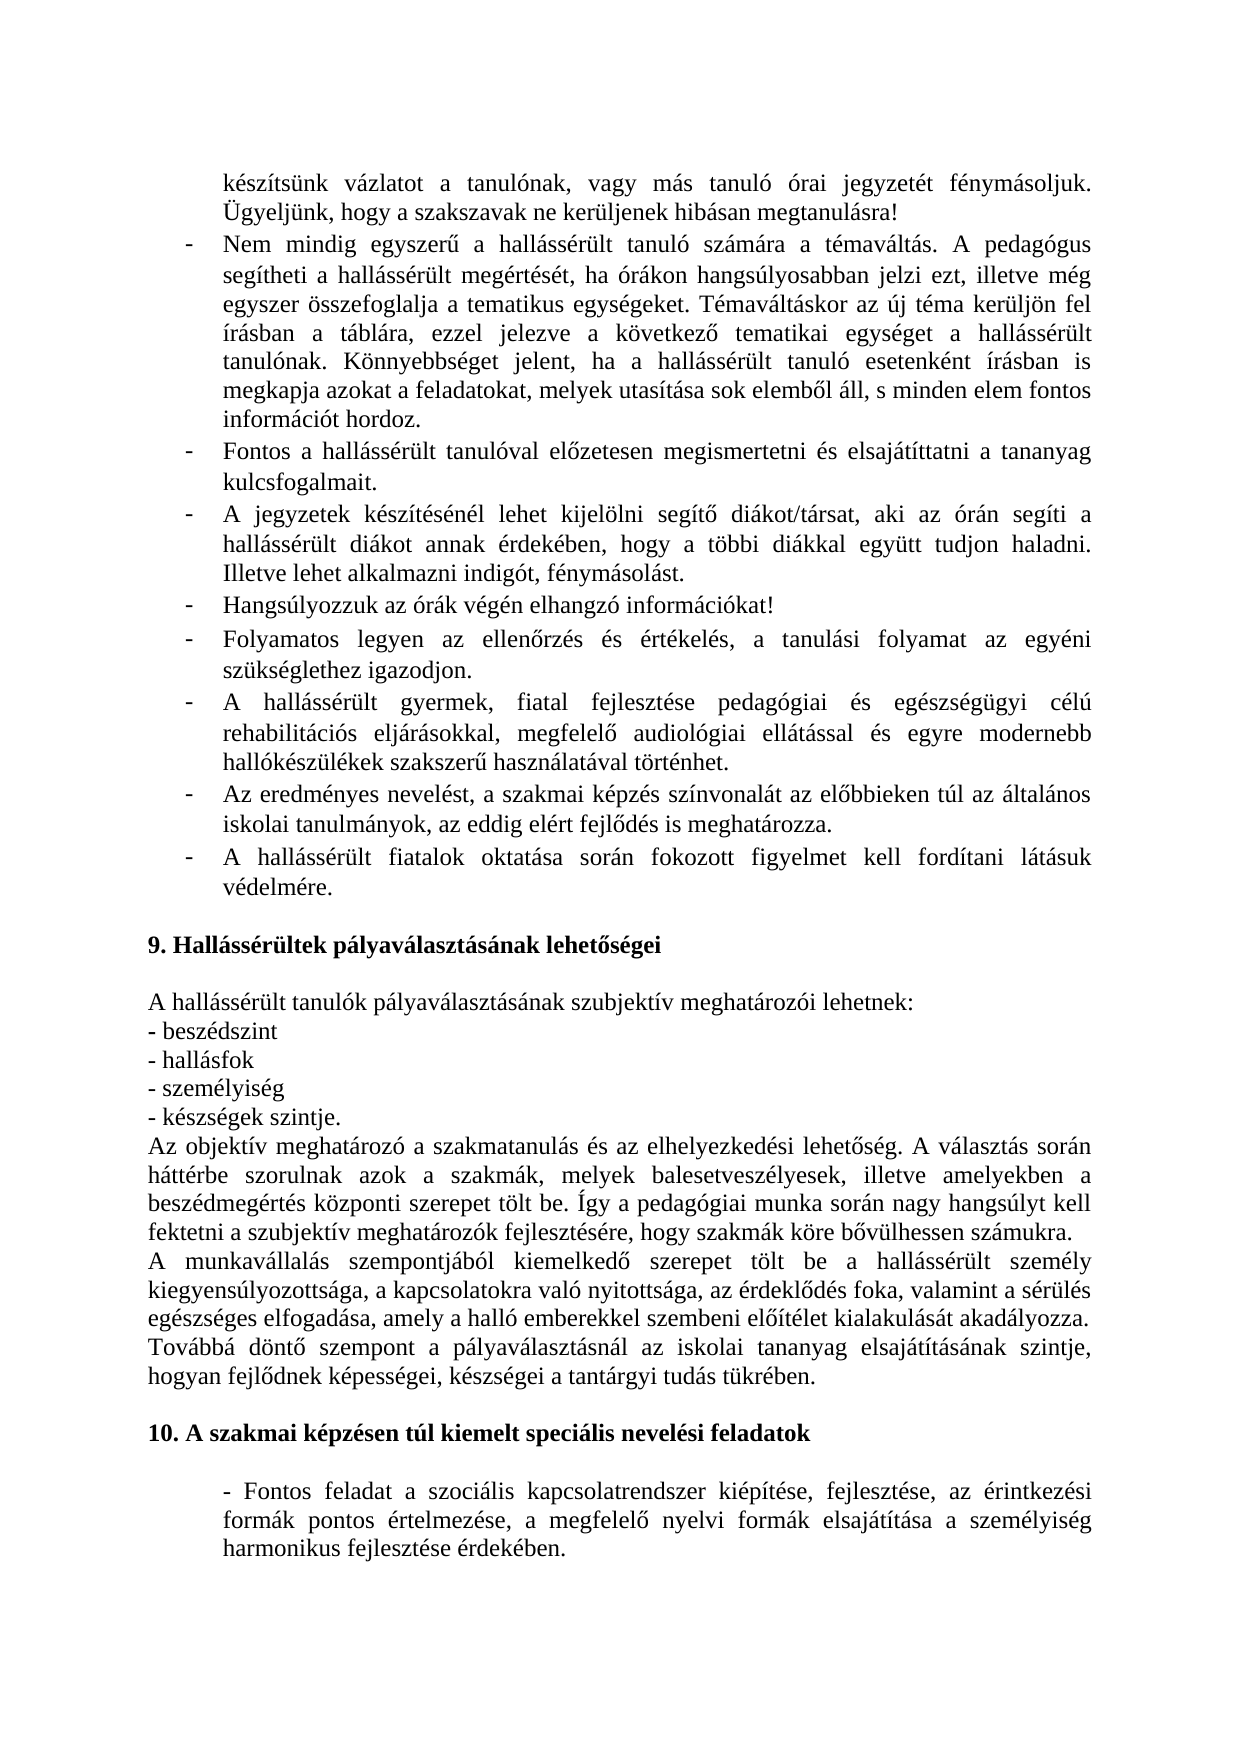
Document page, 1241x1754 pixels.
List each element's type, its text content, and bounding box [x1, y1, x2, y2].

text - személyiség [148, 1073, 1092, 1102]
text - beszédszint [148, 1016, 1092, 1045]
text A hallássérült tanulók pályaválasztásának szubjektív meghatározói lehetnek: [148, 987, 1092, 1016]
list Fontos a hallássérült tanulóval előzetesen megismertetni és elsajátíttatni a tananyag kulcsfogalmait. [185, 433, 1092, 495]
list Nem mindig egyszerű a hallássérült tanuló számára a témaváltás. A pedagógus segítheti a hallássérült megértését, ha órákon hangsúlyosabban jelzi ezt, illetve még egyszer összefoglalja a tematikus egységeket. Témaváltáskor az új téma kerüljön fel írásban a táblára, ezzel jelezve a következő tematikai egységet a hallássérült tanulónak. Könnyebbséget jelent, ha a hallássérült tanuló esetenként írásban is megkapja azokat a feladatokat, melyek utasítása sok elemből áll, s minden elem fontos információt hordoz. [185, 226, 1092, 433]
list - Fontos feladat a szociális kapcsolatrendszer kiépítése, fejlesztése, az érintkezési formák pontos értelmezése, a megfelelő nyelvi formák elsajátítása a személyiség harmonikus fejlesztése érdekében. [223, 1476, 1092, 1562]
list 10. A szakmai képzésen túl kiemelt speciális nevelési feladatok [148, 1418, 1092, 1447]
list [185, 168, 1092, 226]
list A hallássérült fiatalok oktatása során fokozott figyelmet kell fordítani látásuk védelmére. [185, 838, 1092, 901]
text Az objektív meghatározó a szakmatanulás és az elhelyezkedési lehetőség. A választás során háttérbe szorulnak azok a szakmák, melyek balesetveszélyesek, illetve amelyekben a beszédmegértés központi szerepet tölt be. Így a pedagógiai munka során nagy hangsúlyt kell fektetni a szubjektív meghatározók fejlesztésére, hogy szakmák köre bővülhessen számukra. [148, 1131, 1092, 1246]
list Folyamatos legyen az ellenőrzés és értékelés, a tanulási folyamat az egyéni szükséglethez igazodjon. [185, 621, 1092, 684]
text Továbbá döntő szempont a pályaválasztásnál az iskolai tananyag elsajátításának szintje, hogyan fejlődnek képességei, készségei a tantárgyi tudás tükrében. [148, 1332, 1092, 1390]
text A munkavállalás szempontjából kiemelkedő szerepet tölt be a hallássérült személy kiegyensúlyozottsága, a kapcsolatokra való nyitottsága, az érdeklődés foka, valamint a sérülés egészséges elfogadása, amely a halló emberekkel szembeni előítélet kialakulását akadályozza. [148, 1246, 1092, 1332]
text - hallásfok [148, 1045, 1092, 1073]
text - készségek szintje. [148, 1102, 1092, 1131]
list A hallássérült gyermek, fiatal fejlesztése pedagógiai és egészségügyi célú rehabilitációs eljárásokkal, megfelelő audiológiai ellátással és egyre modernebb hallókészülékek szakszerű használatával történhet. [185, 684, 1092, 775]
list Az eredményes nevelést, a szakmai képzés színvonalát az előbbieken túl az általános iskolai tanulmányok, az eddig elért fejlődés is meghatározza. [185, 775, 1092, 838]
text 9. Hallássérültek pályaválasztásának lehetőségei [148, 930, 1092, 958]
list Hangsúlyozzuk az órák végén elhangzó információkat! [185, 587, 1092, 621]
list A jegyzetek készítésénél lehet kijelölni segítő diákot/társat, aki az órán segíti a hallássérült diákot annak érdekében, hogy a többi diákkal együtt tudjon haladni. Illetve lehet alkalmazni indigót, fénymásolást. [185, 495, 1092, 587]
